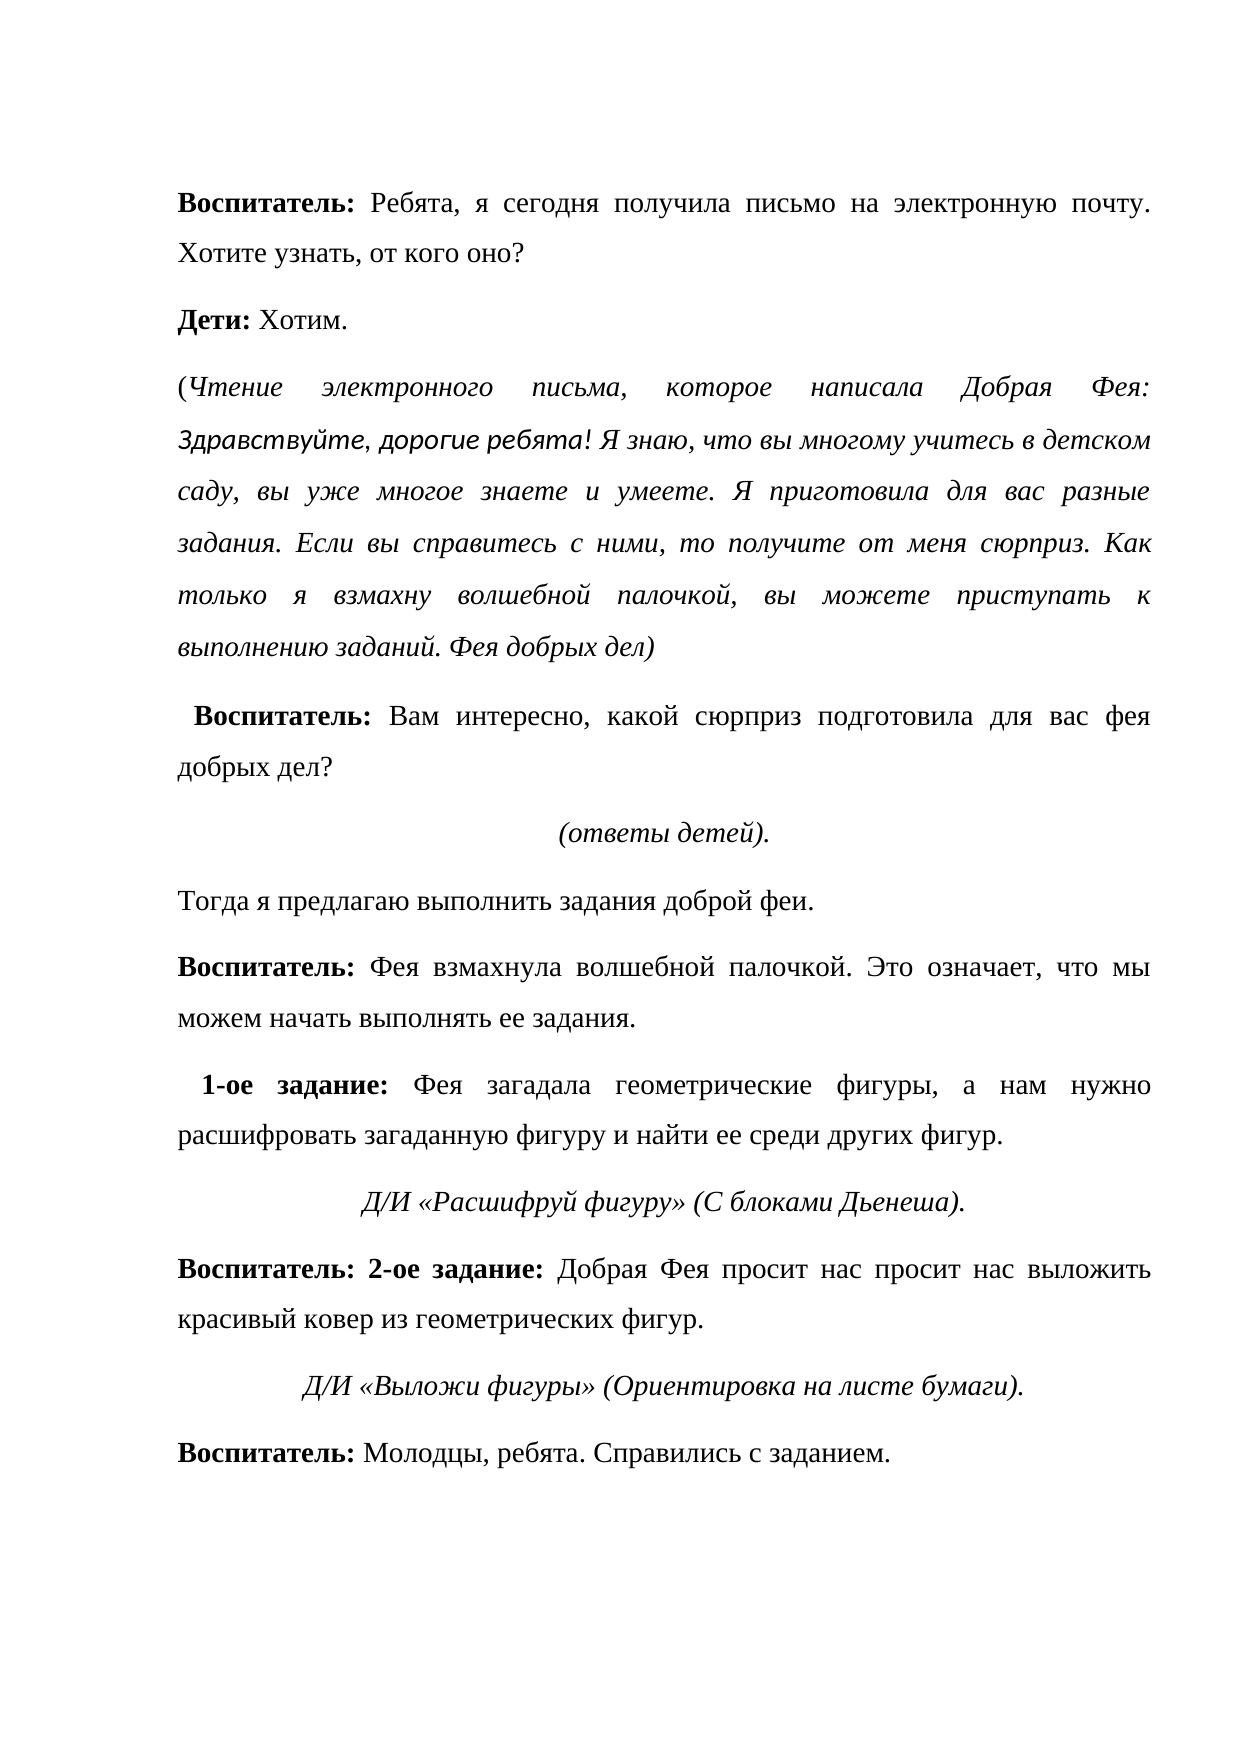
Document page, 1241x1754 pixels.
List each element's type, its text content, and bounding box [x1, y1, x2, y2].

text Д/И «Расшифруй фигуру» (С блоками Дьенеша). [177, 1184, 1152, 1218]
text Д/И «Выложи фигуры» (Ориентировка на листе бумаги). [177, 1368, 1152, 1402]
text (ответы детей). [177, 816, 1152, 849]
text (Чтение электронного письма, которое написала Добрая Фея: Здравствуйте, дорогие ребята! Я знаю, что вы многому учитесь в детском саду, вы уже многое знаете и умеете. Я приготовила для вас разные задания. Если вы справитесь с ними, то получите от меня сюрприз. Как только я взмахну волшебной палочкой, вы можете приступать к выполнению заданий. Фея добрых дел) [177, 369, 1152, 664]
text 1-ое задание: Фея загадала геометрические фигуры, а нам нужно расшифровать загаданную фигуру и найти ее среди других фигур. [177, 1067, 1152, 1151]
text Воспитатель: Молодцы, ребята. Справились с заданием. [177, 1435, 1152, 1469]
text Воспитатель: 2-ое задание: Добрая Фея просит нас просит нас выложить красивый ковер из геометрических фигур. [177, 1251, 1152, 1335]
text Воспитатель: Ребята, я сегодня получила письмо на электронную почту. Хотите узнать, от кого оно? [177, 185, 1152, 269]
text Дети: Хотим. [177, 302, 1152, 336]
text Воспитатель: Вам интересно, какой сюрприз подготовила для вас фея добрых дел? [177, 698, 1152, 782]
text Воспитатель: Фея взмахнула волшебной палочкой. Это означает, что мы можем начать выполнять ее задания. [177, 949, 1152, 1033]
text Тогда я предлагаю выполнить задания доброй феи. [177, 883, 1152, 916]
